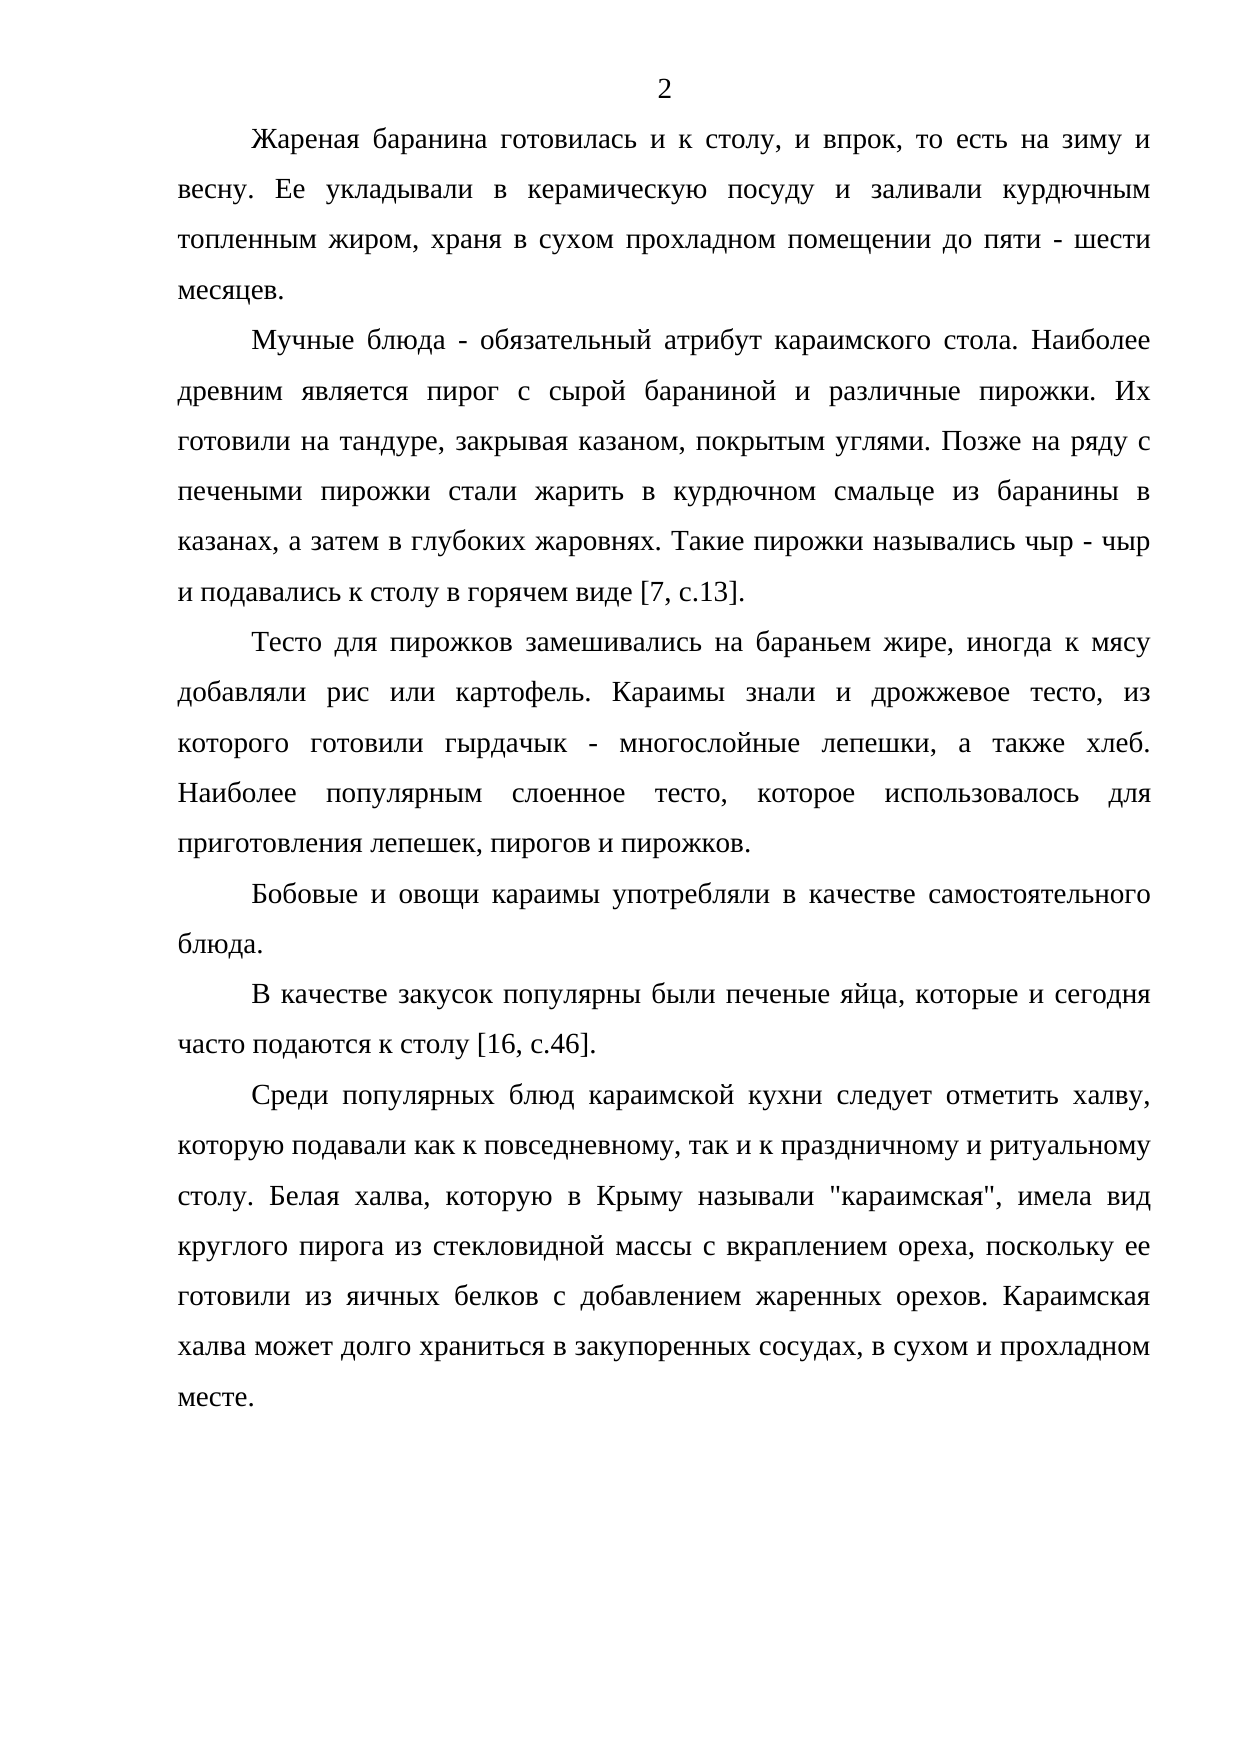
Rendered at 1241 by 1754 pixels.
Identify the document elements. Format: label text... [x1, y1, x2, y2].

text В качестве закусок популярны были печеные яйца, которые и сегодня часто подаются к столу [16, с.46]. [177, 976, 1152, 1060]
text Среди популярных блюд караимской кухни следует отметить халву, которую подавали как к повседневному, так и к праздничному и ритуальному столу. Белая халва, которую в Крыму называли "караимская", имела вид круглого пирога из стекловидной массы с вкраплением ореха, поскольку ее готовили из яичных белков с добавлением жаренных орехов. Караимская халва может долго храниться в закупоренных сосудах, в сухом и прохладном месте. [177, 1077, 1152, 1412]
text Мучные блюда - обязательный атрибут караимского стола. Наиболее древним является пирог с сырой бараниной и различные пирожки. Их готовили на тандуре, закрывая казаном, покрытым углями. Позже на ряду с печеными пирожки стали жарить в курдючном смальце из баранины в казанах, а затем в глубоких жаровнях. Такие пирожки назывались чыр - чыр и подавались к столу в горячем виде [7, с.13]. [177, 322, 1152, 607]
text Тесто для пирожков замешивались на бараньем жире, иногда к мясу добавляли рис или картофель. Караимы знали и дрожжевое тесто, из которого готовили гырдачык - многослойные лепешки, а также хлеб. Наиболее популярным слоенное тесто, которое использовалось для приготовления лепешек, пирогов и пирожков. [177, 624, 1152, 859]
text Бобовые и овощи караимы употребляли в качестве самостоятельного блюда. [177, 876, 1152, 959]
text Жареная баранина готовилась и к столу, и впрок, то есть на зиму и весну. Ее укладывали в керамическую посуду и заливали курдючным топленным жиром, храня в сухом прохладном помещении до пяти - шести месяцев. [177, 121, 1152, 306]
